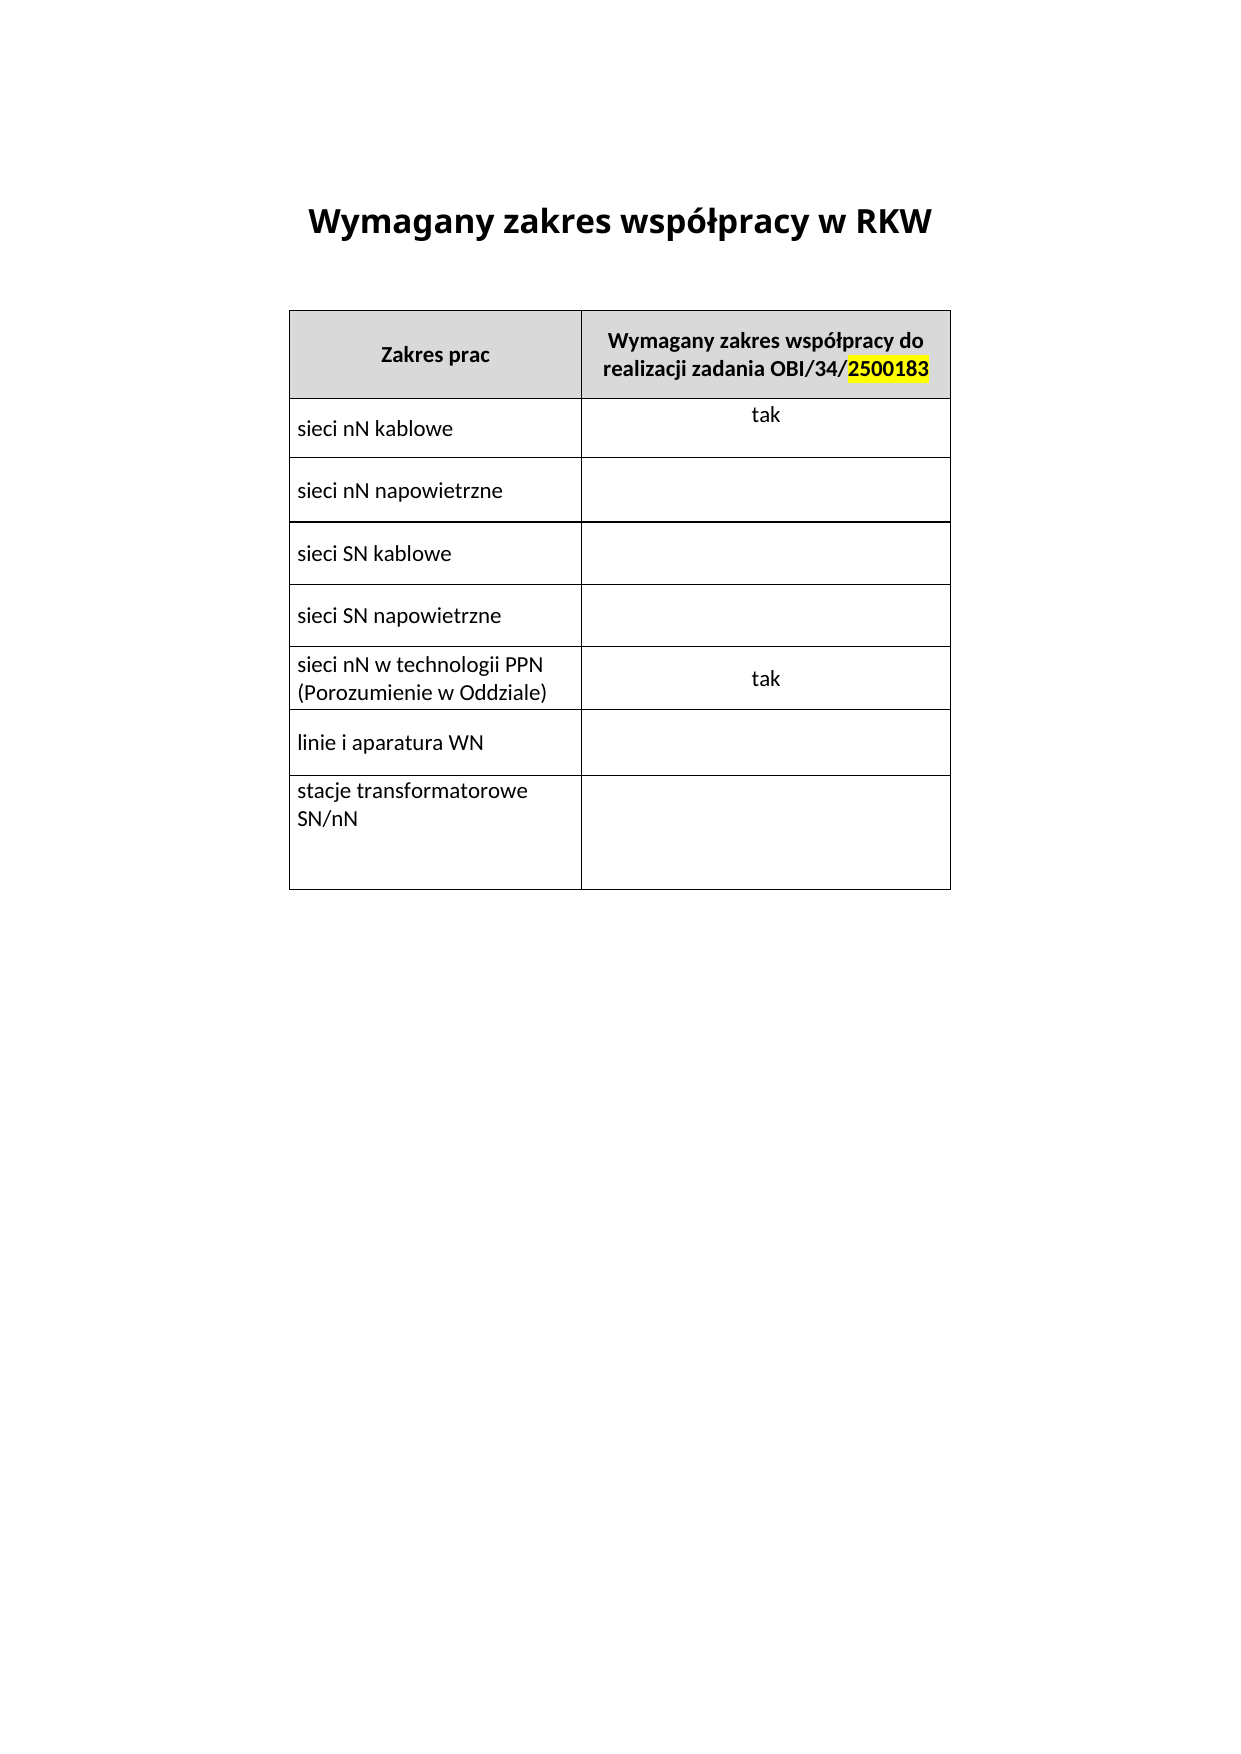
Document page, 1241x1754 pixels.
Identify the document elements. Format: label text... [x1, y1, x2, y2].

table_cell linie i aparatura WN [290, 710, 581, 775]
table_cell sieci nN napowietrzne [290, 458, 581, 521]
table_cell tak [582, 399, 950, 457]
table_cell [582, 776, 950, 888]
table_cell [582, 458, 950, 521]
table_header Wymagany zakres współpracy do realizacji zadania OBI/34/2500183 [582, 311, 950, 398]
table_cell sieci nN kablowe [290, 399, 581, 457]
subtitle Wymagany zakres współpracy w RKW [148, 198, 1093, 243]
table_cell sieci nN w technologii PPN (Porozumienie w Oddziale) [290, 647, 581, 708]
table_cell [582, 523, 950, 584]
table_cell tak [582, 647, 950, 708]
table_header Zakres prac [290, 311, 581, 398]
table_cell stacje transformatorowe SN/nN [290, 776, 581, 888]
table_cell sieci SN napowietrzne [290, 585, 581, 646]
table_cell [582, 585, 950, 646]
table_cell [582, 710, 950, 775]
table_cell sieci SN kablowe [290, 523, 581, 584]
